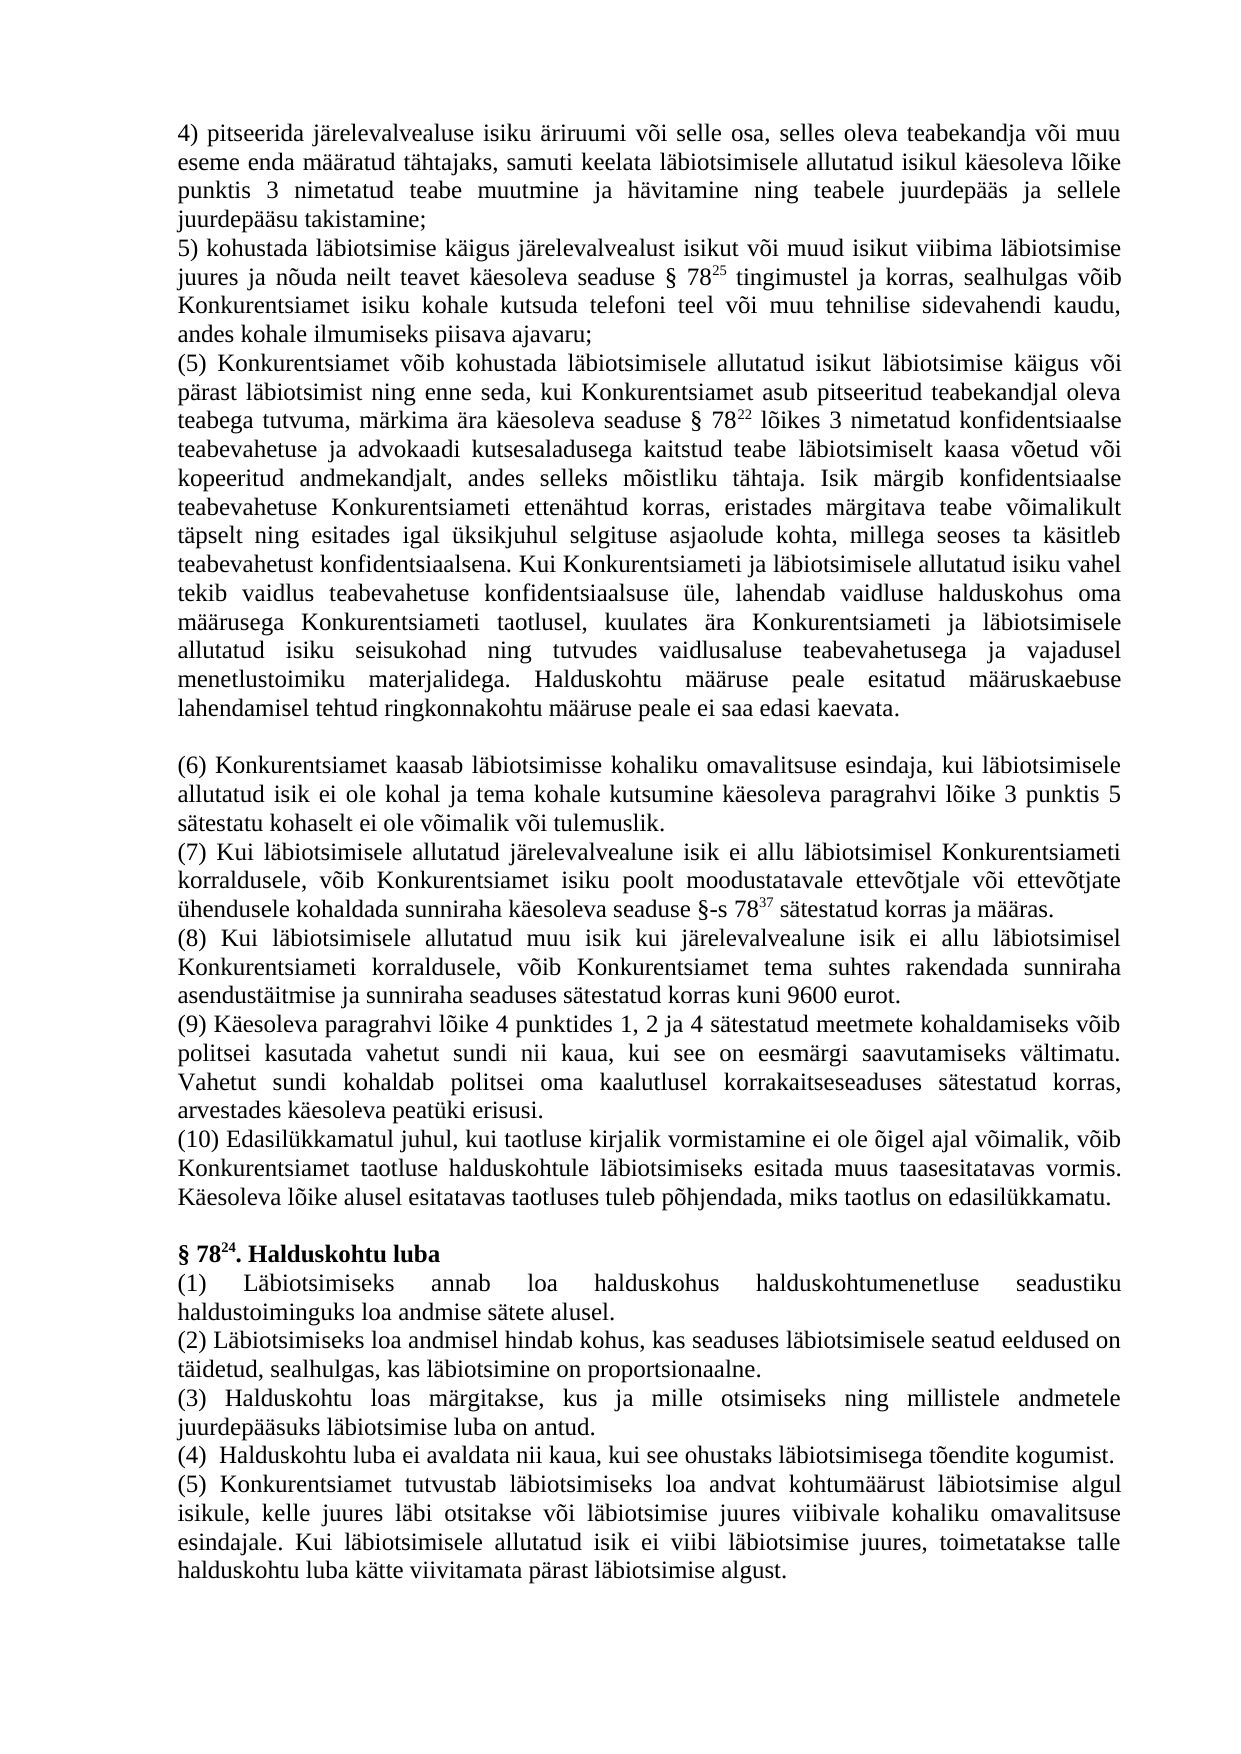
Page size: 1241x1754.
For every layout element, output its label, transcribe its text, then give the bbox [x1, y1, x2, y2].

text (8) Kui läbiotsimisele allutatud muu isik kui järelevalvealune isik ei allu läbiotsimisel Konkurentsiameti korraldusele, võib Konkurentsiamet tema suhtes rakendada sunniraha asendustäitmise ja sunniraha seaduses sätestatud korras kuni 9600 eurot. [177, 923, 1122, 1009]
text (6) Konkurentsiamet kaasab läbiotsimisse kohaliku omavalitsuse esindaja, kui läbiotsimisele allutatud isik ei ole kohal ja tema kohale kutsumine käesoleva paragrahvi lõike 3 punktis 5 sätestatu kohaselt ei ole võimalik või tulemuslik. [177, 751, 1122, 837]
text (5) Konkurentsiamet võib kohustada läbiotsimisele allutatud isikut läbiotsimise käigus või pärast läbiotsimist ning enne seda, kui Konkurentsiamet asub pitseeritud teabekandjal oleva teabega tutvuma, märkima ära käesoleva seaduse § 7822 lõikes 3 nimetatud konfidentsiaalse teabevahetuse ja advokaadi kutsesaladusega kaitstud teabe läbiotsimiselt kaasa võetud või kopeeritud andmekandjalt, andes selleks mõistliku tähtaja. Isik märgib konfidentsiaalse teabevahetuse Konkurentsiameti ettenähtud korras, eristades märgitava teabe võimalikult täpselt ning esitades igal üksikjuhul selgituse asjaolude kohta, millega seoses ta käsitleb teabevahetust konfidentsiaalsena. Kui Konkurentsiameti ja läbiotsimisele allutatud isiku vahel tekib vaidlus teabevahetuse konfidentsiaalsuse üle, lahendab vaidluse halduskohus oma määrusega Konkurentsiameti taotlusel, kuulates ära Konkurentsiameti ja läbiotsimisele allutatud isiku seisukohad ning tutvudes vaidlusaluse teabevahetusega ja vajadusel menetlustoimiku materjalidega. Halduskohtu määruse peale esitatud määruskaebuse lahendamisel tehtud ringkonnakohtu määruse peale ei saa edasi kaevata. [177, 348, 1122, 722]
text (5) Konkurentsiamet tutvustab läbiotsimiseks loa andvat kohtumäärust läbiotsimise algul isikule, kelle juures läbi otsitakse või läbiotsimise juures viibivale kohaliku omavalitsuse esindajale. Kui läbiotsimisele allutatud isik ei viibi läbiotsimise juures, toimetatakse talle halduskohtu luba kätte viivitamata pärast läbiotsimise algust. [177, 1469, 1122, 1584]
text (2) Läbiotsimiseks loa andmisel hindab kohus, kas seaduses läbiotsimisele seatud eeldused on täidetud, sealhulgas, kas läbiotsimine on proportsionaalne. [177, 1326, 1122, 1383]
text § 7824. Halduskohtu luba [177, 1239, 1122, 1268]
text (3) Halduskohtu loas märgitakse, kus ja mille otsimiseks ning millistele andmetele juurdepääsuks läbiotsimise luba on antud. [177, 1383, 1122, 1441]
text (10) Edasilükkamatul juhul, kui taotluse kirjalik vormistamine ei ole õigel ajal võimalik, võib Konkurentsiamet taotluse halduskohtule läbiotsimiseks esitada muus taasesitatavas vormis. Käesoleva lõike alusel esitatavas taotluses tuleb põhjendada, miks taotlus on edasilükkamatu. [177, 1124, 1122, 1211]
text (1) Läbiotsimiseks annab loa halduskohus halduskohtumenetluse seadustiku haldustoiminguks loa andmise sätete alusel. [177, 1268, 1122, 1326]
text 4) pitseerida järelevalvealuse isiku äriruumi või selle osa, selles oleva teabekandja või muu eseme enda määratud tähtajaks, samuti keelata läbiotsimisele allutatud isikul käesoleva lõike punktis 3 nimetatud teabe muutmine ja hävitamine ning teabele juurdepääs ja sellele juurdepääsu takistamine; [177, 118, 1122, 233]
text 5) kohustada läbiotsimise käigus järelevalvealust isikut või muud isikut viibima läbiotsimise juures ja nõuda neilt teavet käesoleva seaduse § 7825 tingimustel ja korras, sealhulgas võib Konkurentsiamet isiku kohale kutsuda telefoni teel või muu tehnilise sidevahendi kaudu, andes kohale ilmumiseks piisava ajavaru; [177, 233, 1122, 348]
text (9) Käesoleva paragrahvi lõike 4 punktides 1, 2 ja 4 sätestatud meetmete kohaldamiseks võib politsei kasutada vahetut sundi nii kaua, kui see on eesmärgi saavutamiseks vältimatu. Vahetut sundi kohaldab politsei oma kaalutlusel korrakaitseseaduses sätestatud korras, arvestades käesoleva peatüki erisusi. [177, 1009, 1122, 1124]
text (4) Halduskohtu luba ei avaldata nii kaua, kui see ohustaks läbiotsimisega tõendite kogumist. [177, 1441, 1122, 1469]
text (7) Kui läbiotsimisele allutatud järelevalvealune isik ei allu läbiotsimisel Konkurentsiameti korraldusele, võib Konkurentsiamet isiku poolt moodustatavale ettevõtjale või ettevõtjate ühendusele kohaldada sunniraha käesoleva seaduse §-s 7837 sätestatud korras ja määras. [177, 837, 1122, 923]
